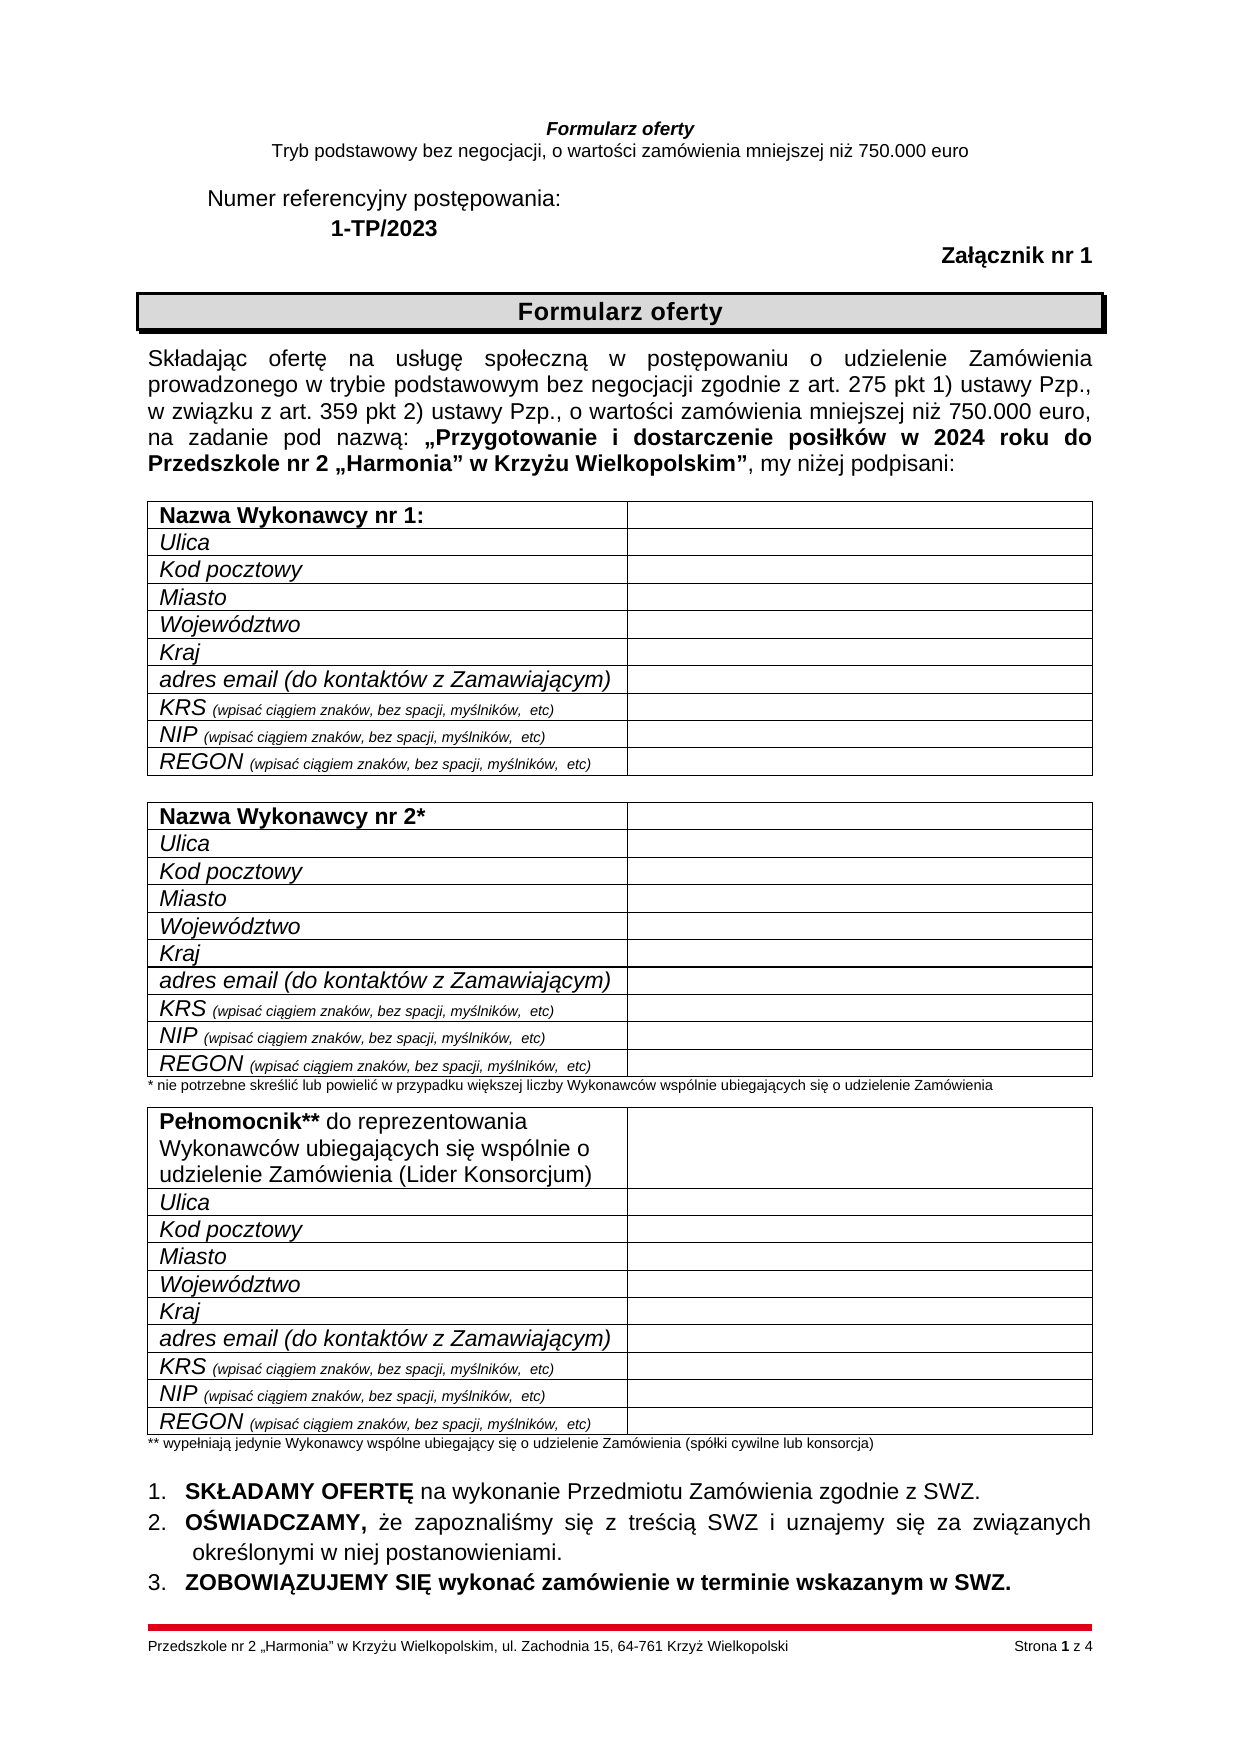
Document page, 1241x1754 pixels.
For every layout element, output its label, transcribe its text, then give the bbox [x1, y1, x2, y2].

table_cell [628, 1050, 1092, 1076]
table_cell KRS (wpisać ciągiem znaków, bez spacji, myślników, etc) [148, 694, 627, 720]
table_cell Kod pocztowy [148, 556, 627, 583]
table_cell Kod pocztowy [148, 1216, 627, 1242]
table_cell [628, 913, 1092, 939]
table_cell [628, 1189, 1092, 1215]
table_cell [628, 639, 1092, 665]
table_cell [628, 995, 1092, 1021]
table_cell [628, 1243, 1092, 1269]
table_header [628, 803, 1092, 829]
table_cell [628, 529, 1092, 555]
table_cell [628, 968, 1092, 994]
subtitle Formularz oferty [139, 295, 1101, 328]
table_cell Ulica [148, 1189, 627, 1215]
table_header Nazwa Wykonawcy nr 1: [148, 502, 627, 528]
table_cell [628, 1353, 1092, 1379]
text * nie potrzebne skreślić lub powielić w przypadku większej liczby Wykonawców wspólnie ubiegających się o udzielenie Zamówienia [148, 1077, 1092, 1094]
table_cell Województwo [148, 913, 627, 939]
table_cell [628, 721, 1092, 747]
list ZOBOWIĄZUJEMY SIĘ wykonać zamówienie w terminie wskazanym w SWZ. [148, 1569, 1092, 1595]
table_cell adres email (do kontaktów z Zamawiającym) [148, 1325, 627, 1352]
table_cell Kraj [148, 1298, 627, 1324]
table_cell [628, 1298, 1092, 1324]
table_cell Województwo [148, 1271, 627, 1297]
table_cell Miasto [148, 1243, 627, 1269]
table_cell adres email (do kontaktów z Zamawiającym) [148, 666, 627, 692]
table_cell NIP (wpisać ciągiem znaków, bez spacji, myślników, etc) [148, 721, 627, 747]
table_cell [628, 694, 1092, 720]
text ** wypełniają jedynie Wykonawcy wspólne ubiegający się o udzielenie Zamówienia (spółki cywilne lub konsorcja) [148, 1435, 1092, 1452]
text Składając ofertę na usługę społeczną w postępowaniu o udzielenie Zamówienia prowadzonego w trybie podstawowym bez negocjacji zgodnie z art. 275 pkt 1) ustawy Pzp., w związku z art. 359 pkt 2) ustawy Pzp., o wartości zamówienia mniejszej niż 750.000 euro, na zadanie pod nazwą: „Przygotowanie i dostarczenie posiłków w 2024 roku do Przedszkole nr 2 „Harmonia” w Krzyżu Wielkopolskim”, my niżej podpisani: [148, 345, 1092, 477]
table_cell KRS (wpisać ciągiem znaków, bez spacji, myślników, etc) [148, 995, 627, 1021]
table_cell [628, 1216, 1092, 1242]
table_header [628, 502, 1092, 528]
table_cell [628, 748, 1092, 774]
table_cell [628, 666, 1092, 692]
table_cell [628, 1380, 1092, 1407]
table_cell REGON (wpisać ciągiem znaków, bez spacji, myślników, etc) [148, 1408, 627, 1434]
text 1-TP/2023 [148, 215, 620, 242]
list SKŁADAMY OFERTĘ na wykonanie Przedmiotu Zamówienia zgodnie z SWZ. [148, 1478, 1092, 1504]
table_cell Ulica [148, 830, 627, 857]
table_cell [628, 556, 1092, 583]
table_cell KRS (wpisać ciągiem znaków, bez spacji, myślników, etc) [148, 1353, 627, 1379]
list Oświadczamy, że zapoznaliśmy się z treścią SWZ i uznajemy się za związanych określonymi w niej postanowieniami. [148, 1508, 1092, 1565]
text Numer referencyjny postępowania: [148, 185, 620, 212]
table_cell [628, 1408, 1092, 1434]
table_cell Miasto [148, 584, 627, 610]
table_cell REGON (wpisać ciągiem znaków, bez spacji, myślników, etc) [148, 748, 627, 774]
table_header [628, 1108, 1092, 1187]
table_cell Kod pocztowy [148, 858, 627, 884]
table_cell [628, 858, 1092, 884]
table_cell [628, 584, 1092, 610]
table_cell [628, 1325, 1092, 1352]
table_cell REGON (wpisać ciągiem znaków, bez spacji, myślników, etc) [148, 1050, 627, 1076]
table_cell [628, 1271, 1092, 1297]
table_header Pełnomocnik** do reprezentowania Wykonawców ubiegających się wspólnie o udzielenie Zamówienia (Lider Konsorcjum) [148, 1108, 627, 1187]
table_cell adres email (do kontaktów z Zamawiającym) [148, 968, 627, 994]
table_header Nazwa Wykonawcy nr 2* [148, 803, 627, 829]
table_cell [628, 940, 1092, 966]
table_cell Kraj [148, 940, 627, 966]
table_cell [628, 1022, 1092, 1048]
table_cell NIP (wpisać ciągiem znaków, bez spacji, myślników, etc) [148, 1380, 627, 1407]
table_cell Województwo [148, 611, 627, 638]
table_cell [628, 611, 1092, 638]
table_cell Ulica [148, 529, 627, 555]
table_cell [628, 885, 1092, 912]
table_cell NIP (wpisać ciągiem znaków, bez spacji, myślników, etc) [148, 1022, 627, 1048]
table_cell Miasto [148, 885, 627, 912]
table_cell [628, 830, 1092, 857]
table_cell Kraj [148, 639, 627, 665]
text Załącznik nr 1 [148, 242, 1092, 268]
